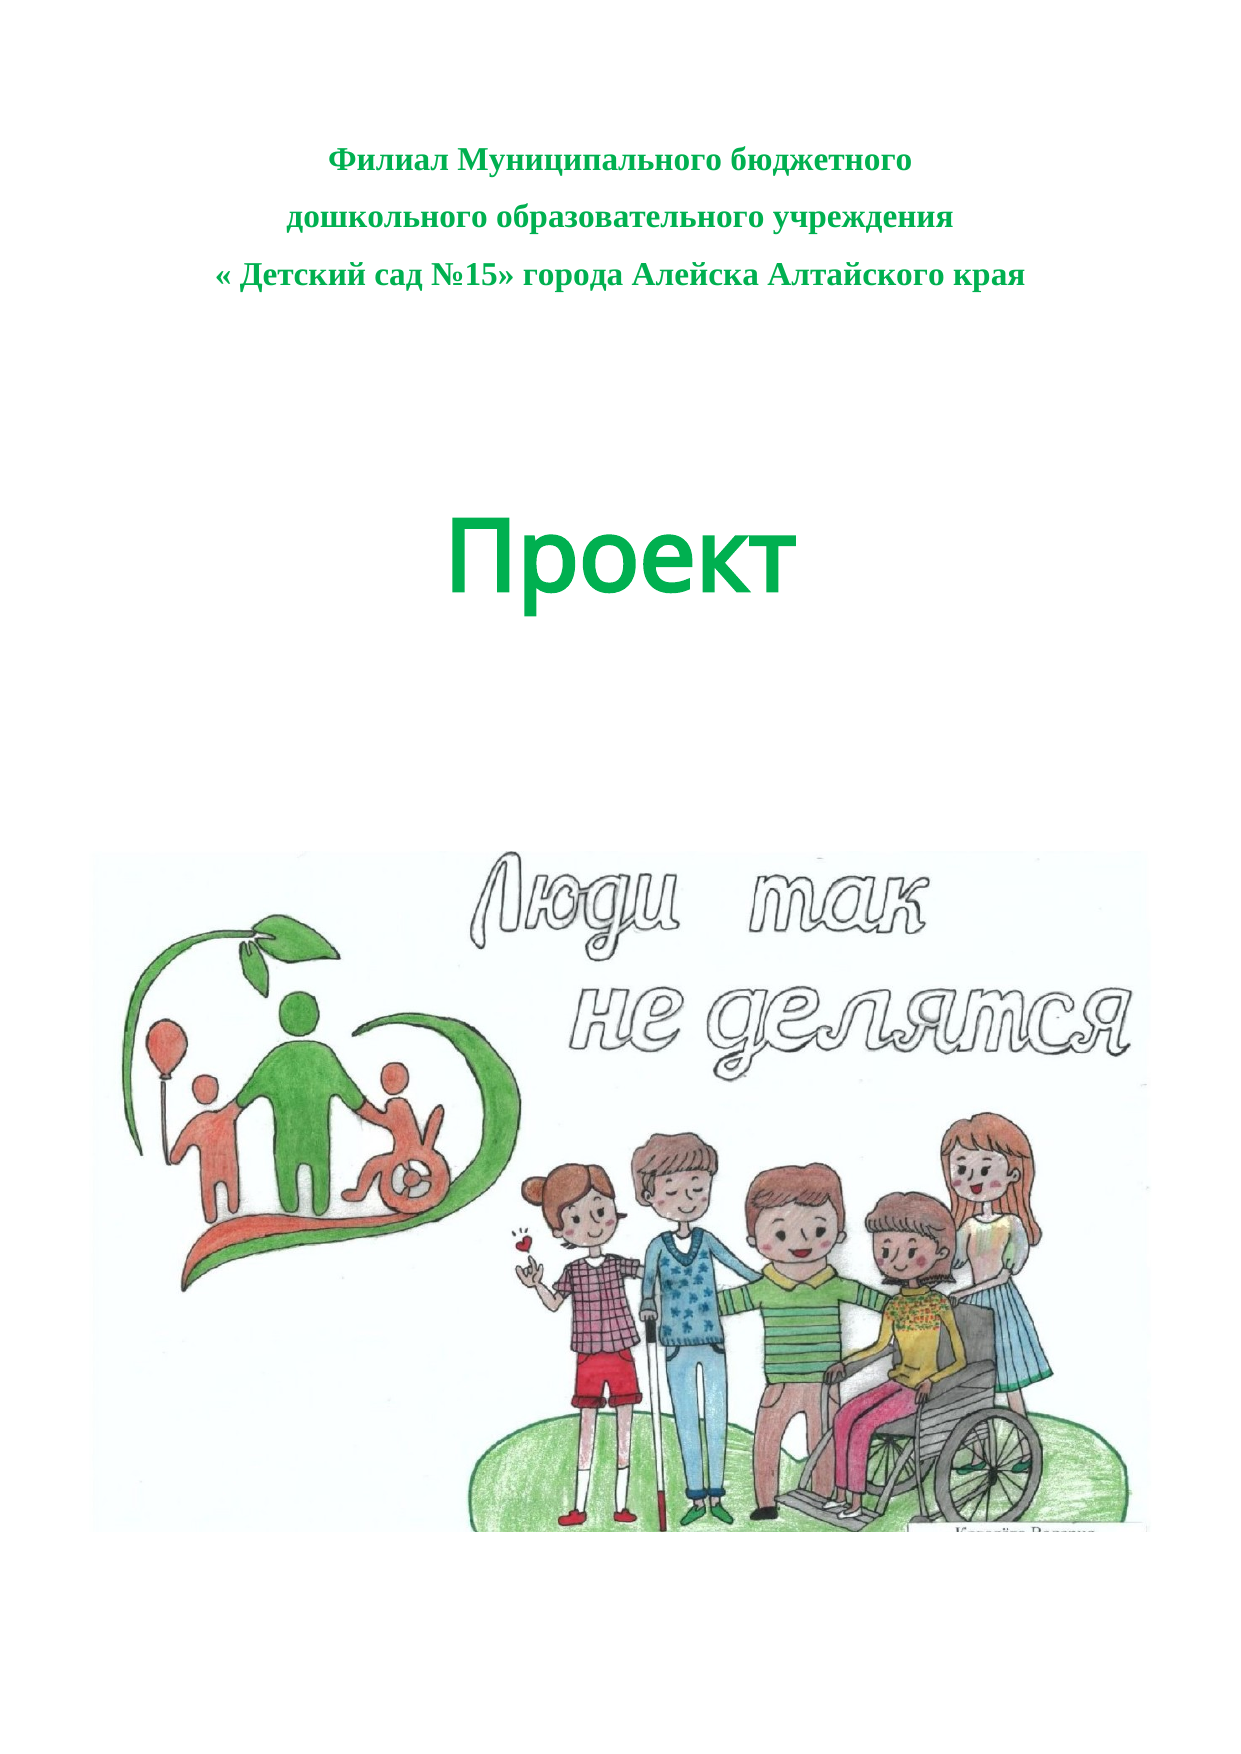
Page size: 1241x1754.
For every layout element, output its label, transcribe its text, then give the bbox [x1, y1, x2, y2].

text Филиал Муниципального бюджетного [89, 139, 1152, 177]
text Проект [89, 491, 1152, 611]
text « Детский сад №15» города Алейска Алтайского края [89, 254, 1152, 292]
text дошкольного образовательного учреждения [89, 196, 1152, 235]
picture [88, 851, 1152, 1532]
